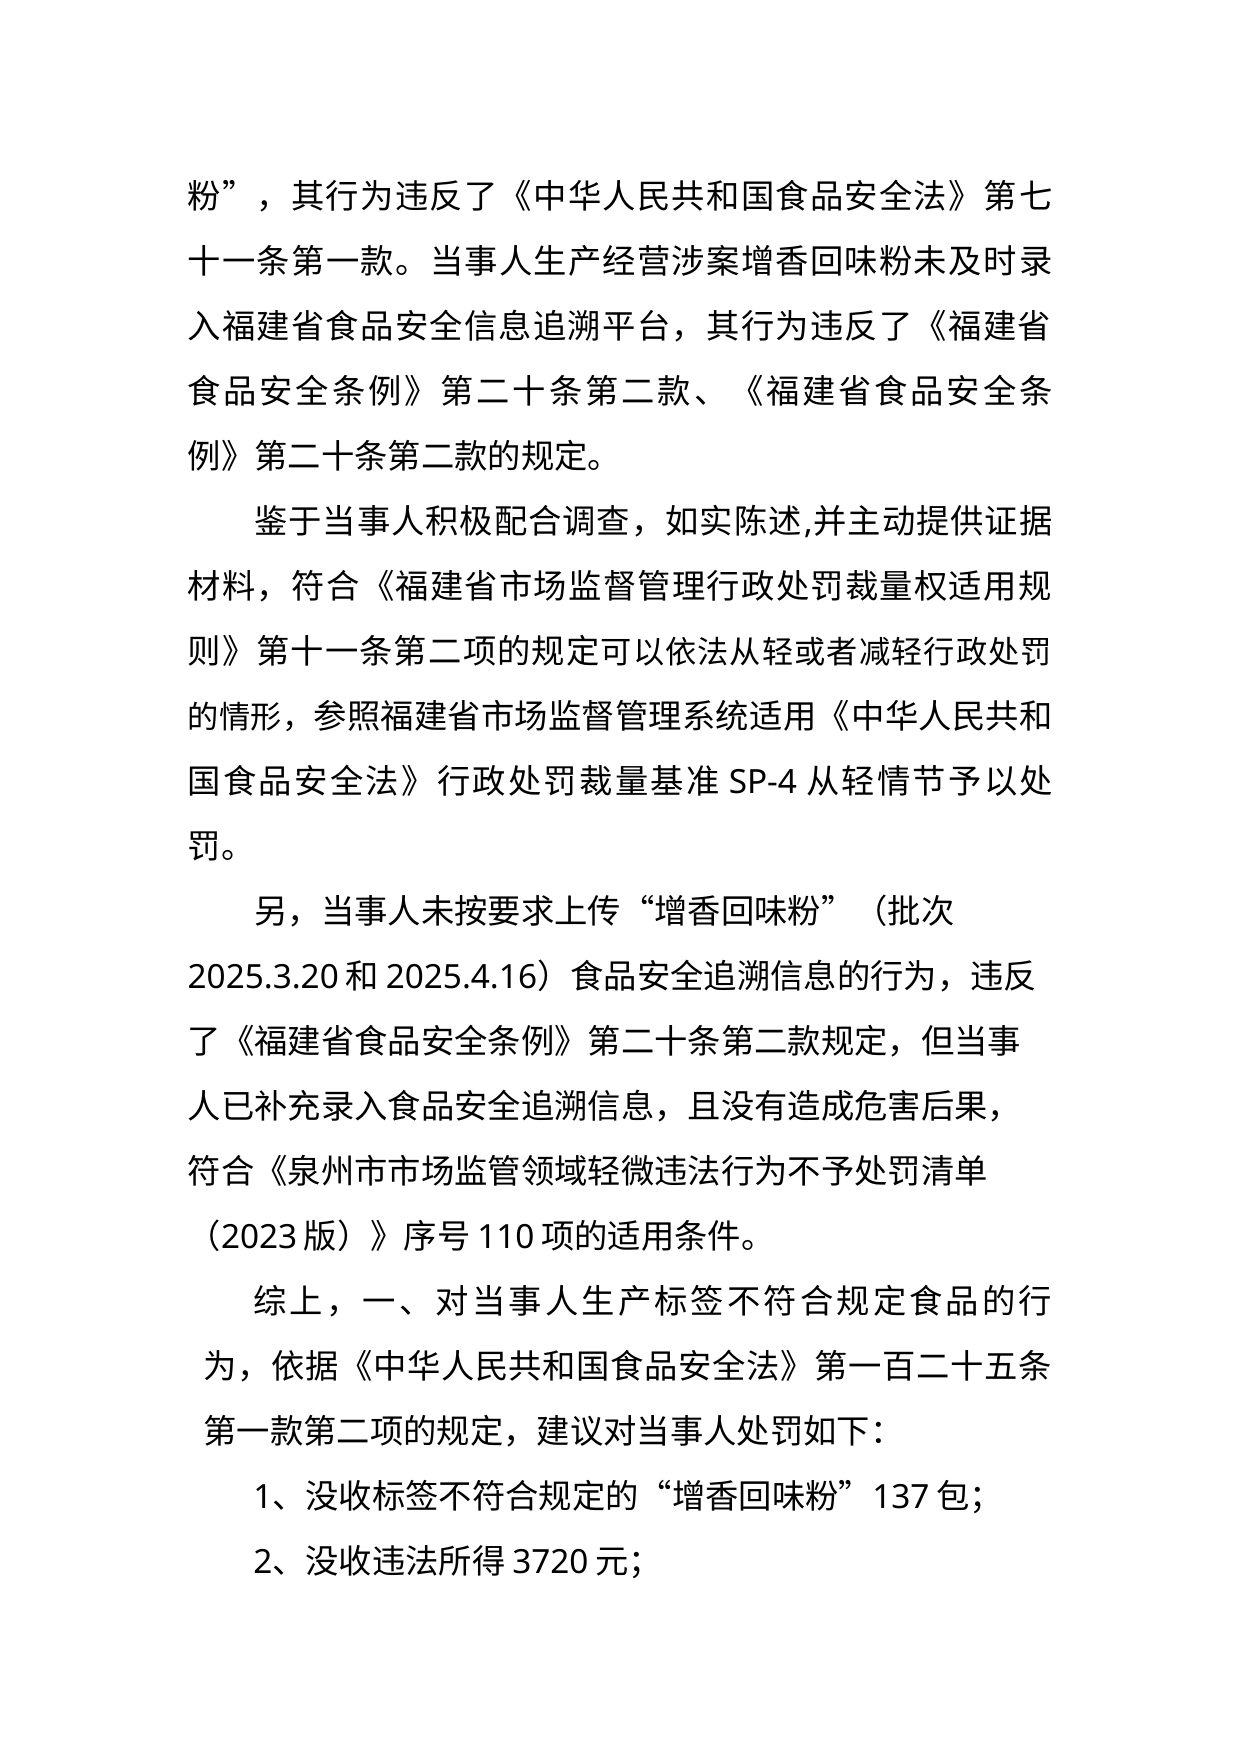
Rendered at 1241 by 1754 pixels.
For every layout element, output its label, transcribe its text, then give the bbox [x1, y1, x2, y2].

list 没收标签不符合规定的“增香回味粉”137包； [203, 1462, 1053, 1527]
list 没收违法所得3720元； [203, 1527, 1053, 1592]
text 综上，一、对当事人生产标签不符合规定食品的行为，依据《中华人民共和国食品安全法》第一百二十五条第一款第二项的规定，建议对当事人处罚如下： [203, 1267, 1053, 1462]
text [187, 162, 1053, 487]
text 鉴于当事人积极配合调查，如实陈述,并主动提供证据材料，符合《福建省市场监督管理行政处罚裁量权适用规则》第十一条第二项的规定可以依法从轻或者减轻行政处罚的情形，参照福建省市场监督管理系统适用《中华人民共和国食品安全法》行政处罚裁量基准SP-4从轻情节予以处罚。 [187, 487, 1053, 877]
text 另，当事人未按要求上传“增香回味粉”（批次2025.3.20和2025.4.16）食品安全追溯信息的行为，违反了《福建省食品安全条例》第二十条第二款规定，但当事人已补充录入食品安全追溯信息，且没有造成危害后果，符合《泉州市市场监管领域轻微违法行为不予处罚清单（2023版）》序号110项的适用条件。 [187, 877, 1053, 1267]
